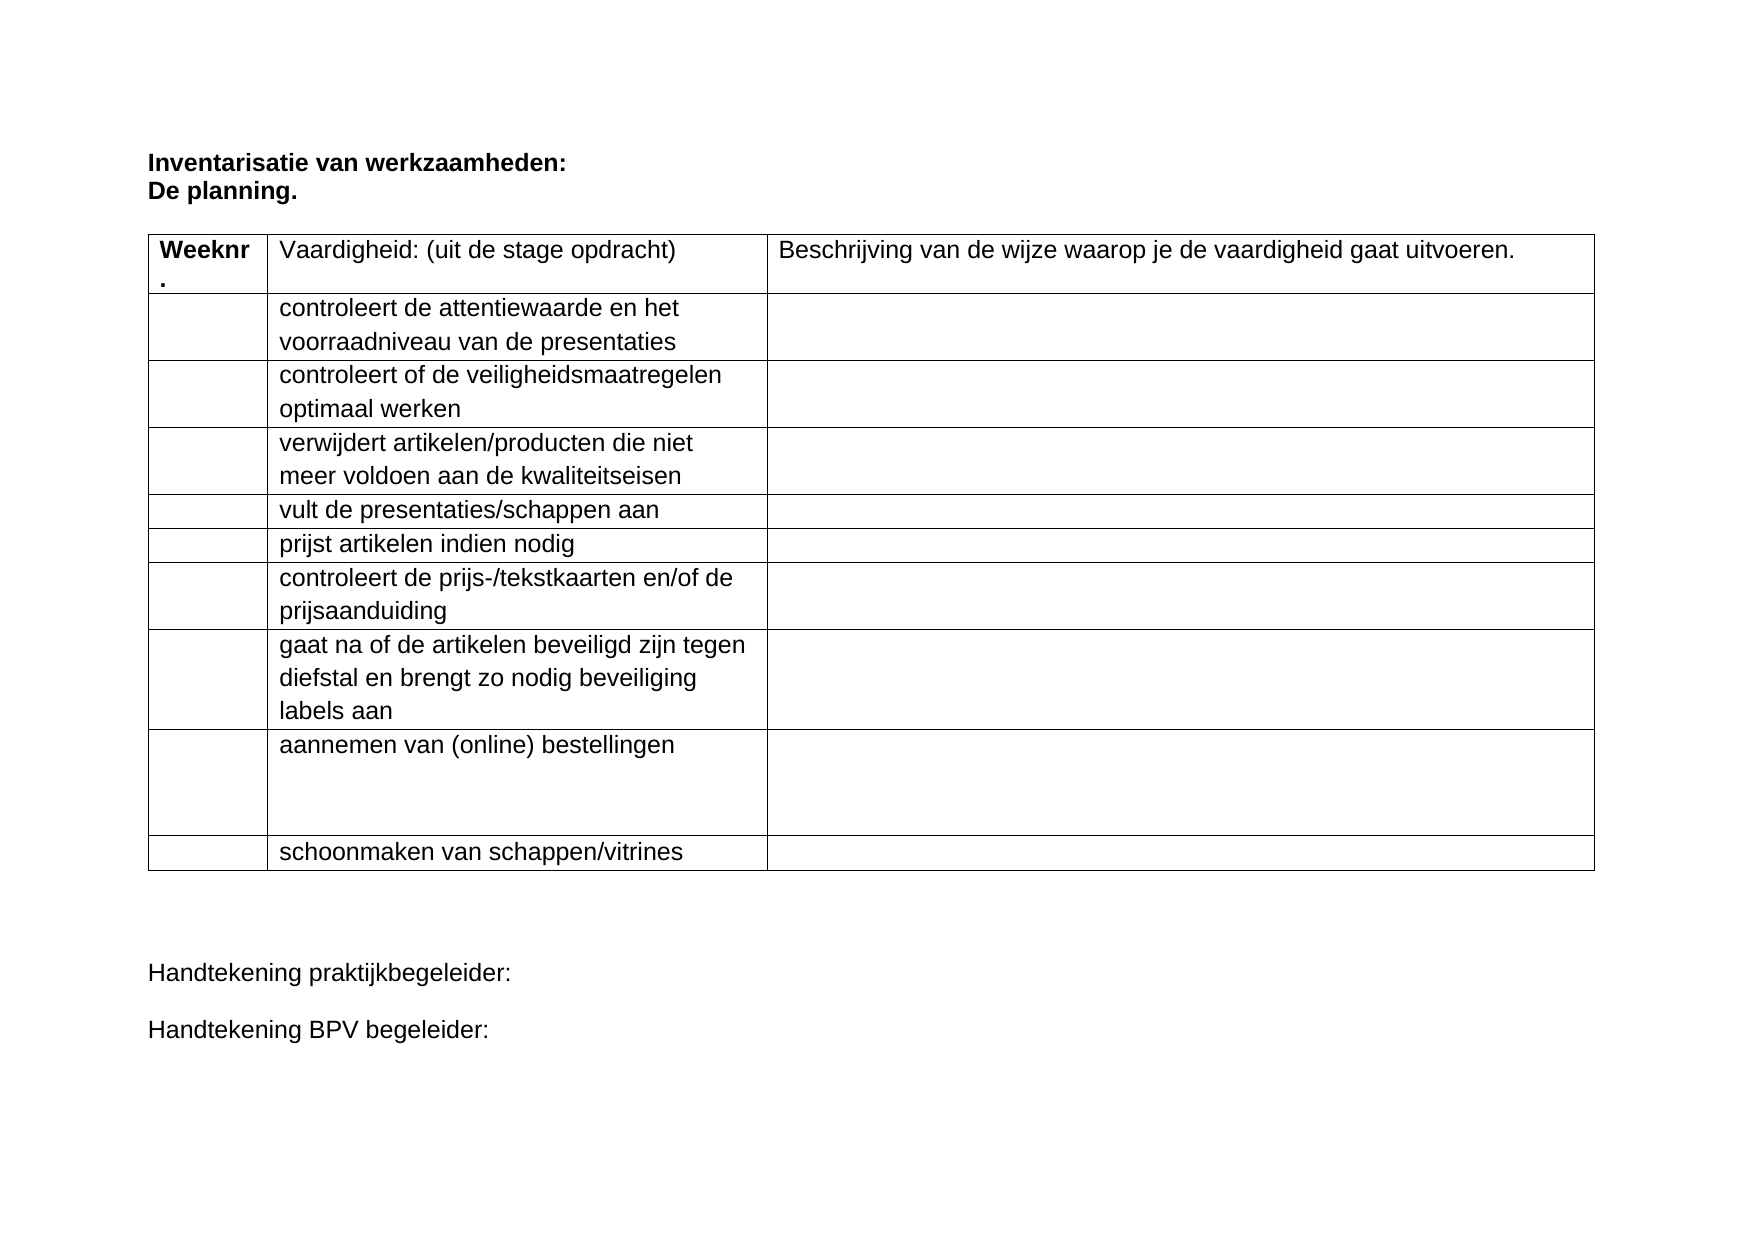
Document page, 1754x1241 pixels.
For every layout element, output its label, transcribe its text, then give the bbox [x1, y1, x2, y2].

table_cell gaat na of de artikelen beveiligd zijn tegen diefstal en brengt zo nodig beveiliging labels aan [268, 630, 767, 729]
text Inventarisatie van werkzaamheden: [148, 148, 1606, 176]
table_cell verwijdert artikelen/producten die niet meer voldoen aan de kwaliteitseisen [268, 428, 767, 494]
text Handtekening BPV begeleider: [148, 1015, 1606, 1044]
table_cell [149, 529, 267, 562]
table_cell [149, 361, 267, 427]
table_cell schoonmaken van schappen/vitrines [268, 836, 767, 870]
table_cell [149, 836, 267, 870]
table_cell [768, 294, 1594, 359]
table_cell aannemen van (online) bestellingen [268, 730, 767, 835]
table_cell [768, 563, 1594, 629]
table_header Beschrijving van de wijze waarop je de vaardigheid gaat uitvoeren. [768, 235, 1594, 292]
table_cell controleert de attentiewaarde en het voorraadniveau van de presentaties [268, 294, 767, 359]
table_cell [768, 495, 1594, 528]
text Handtekening praktijkbegeleider: [148, 958, 1606, 986]
table_cell vult de presentaties/schappen aan [268, 495, 767, 528]
table_cell [768, 836, 1594, 870]
table_header Vaardigheid: (uit de stage opdracht) [268, 235, 767, 292]
text De planning. [148, 176, 1606, 205]
table_cell [768, 630, 1594, 729]
table_cell controleert of de veiligheidsmaatregelen optimaal werken [268, 361, 767, 427]
table_cell controleert de prijs-/tekstkaarten en/of de prijsaanduiding [268, 563, 767, 629]
table_cell [149, 495, 267, 528]
table_cell [149, 730, 267, 835]
table_cell [768, 361, 1594, 427]
table_header Weeknr. [149, 235, 267, 292]
table_cell [149, 428, 267, 494]
table_cell [149, 294, 267, 359]
table_cell [768, 529, 1594, 562]
table_cell [149, 563, 267, 629]
table_cell [768, 730, 1594, 835]
table_cell [768, 428, 1594, 494]
table_cell prijst artikelen indien nodig [268, 529, 767, 562]
table_cell [149, 630, 267, 729]
